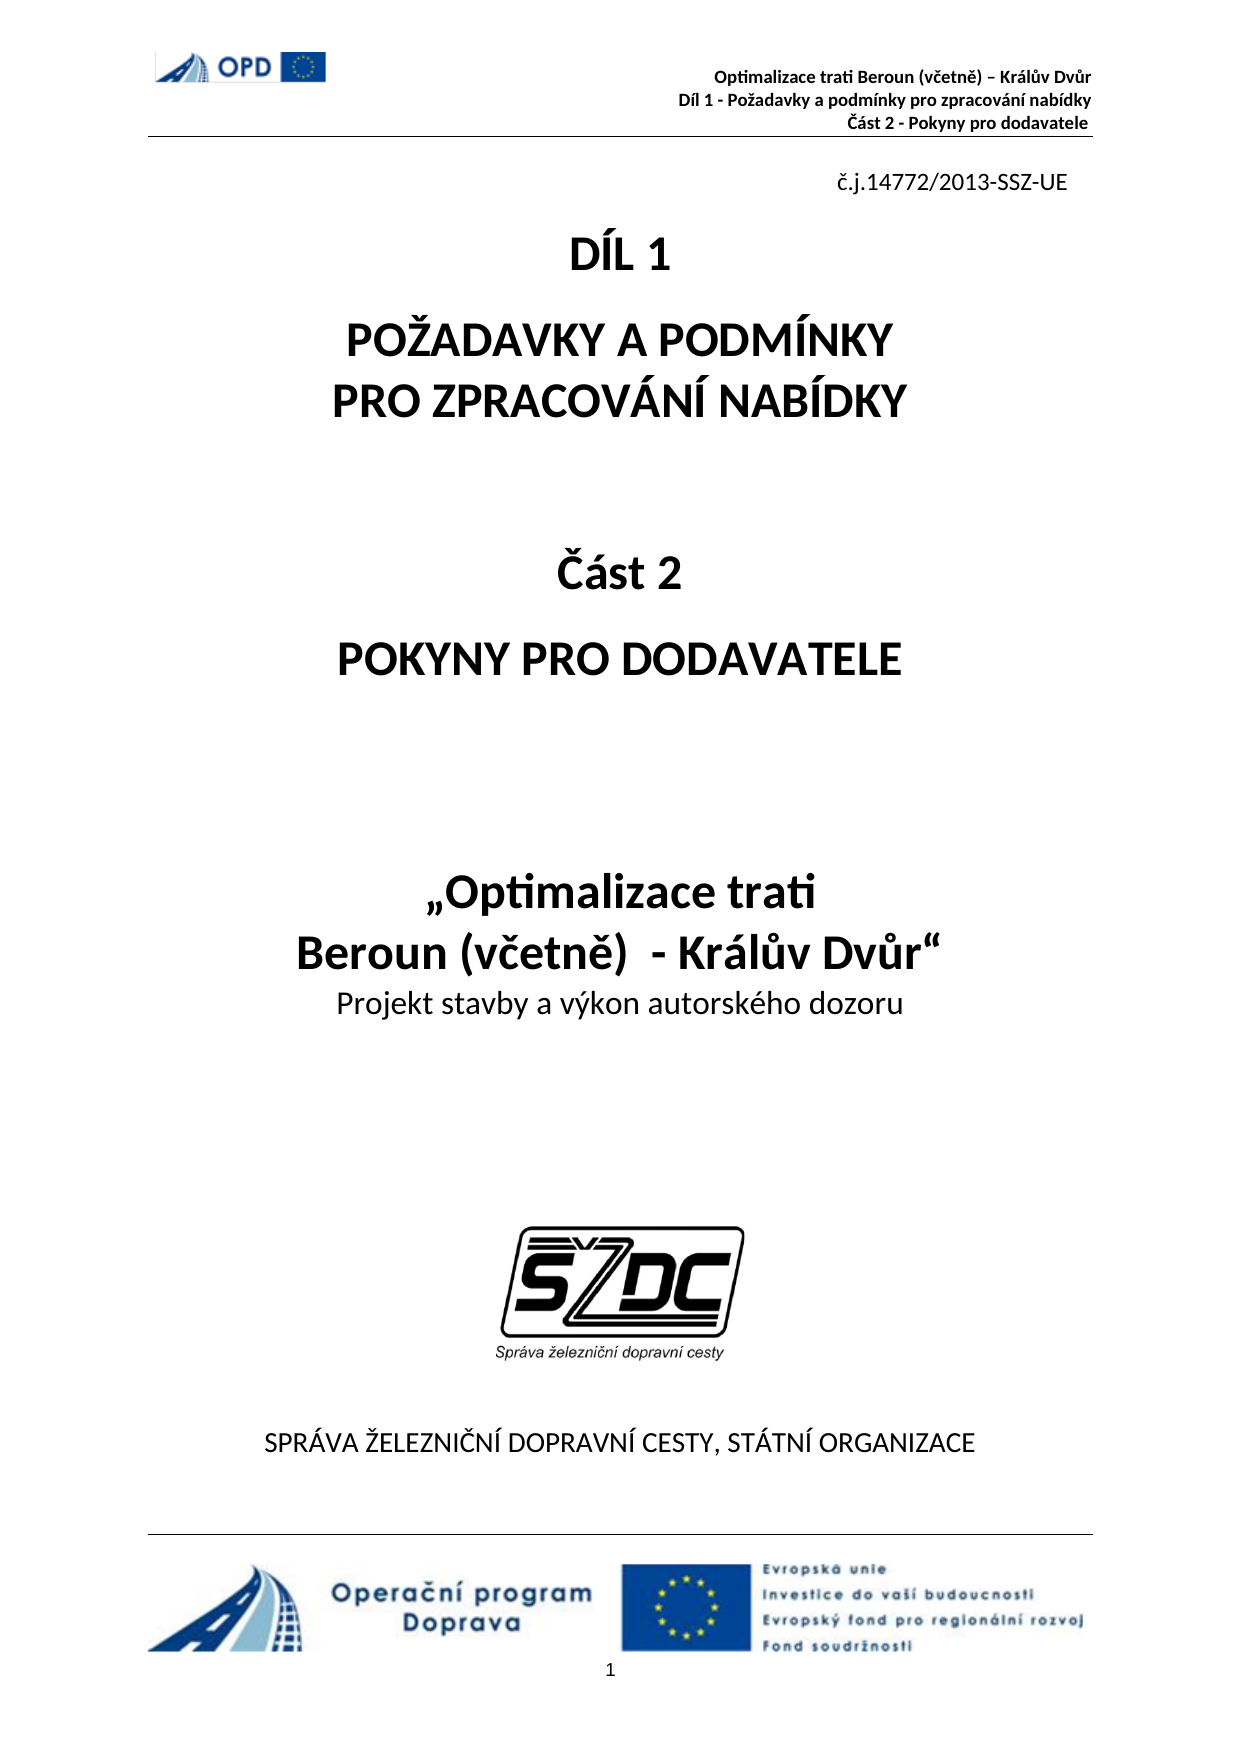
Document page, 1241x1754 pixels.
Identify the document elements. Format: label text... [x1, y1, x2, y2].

text č.j.14772/2013-SSZ-UE [148, 166, 1093, 197]
text „Optimalizace trati [148, 860, 1093, 921]
picture [154, 52, 326, 84]
text Projekt stavby a výkon autorského dozoru [148, 982, 1093, 1023]
text DÍL 1 [148, 222, 1093, 283]
text PRO ZPRACOVÁNÍ NABÍDKY [148, 369, 1093, 430]
picture [147, 1564, 1085, 1655]
text Beroun (včetně) - Králův Dvůr“ [148, 921, 1093, 982]
text Část 2 [148, 541, 1093, 602]
text POŽADAVKY A PODMÍNKY [148, 308, 1093, 369]
picture [496, 1226, 745, 1361]
text SPRÁVA ŽELEZNIČNÍ DOPRAVNÍ CESTY, STÁTNÍ ORGANIZACE [148, 1424, 1093, 1459]
subtitle POKYNY PRO DODAVATELE [148, 627, 1093, 688]
